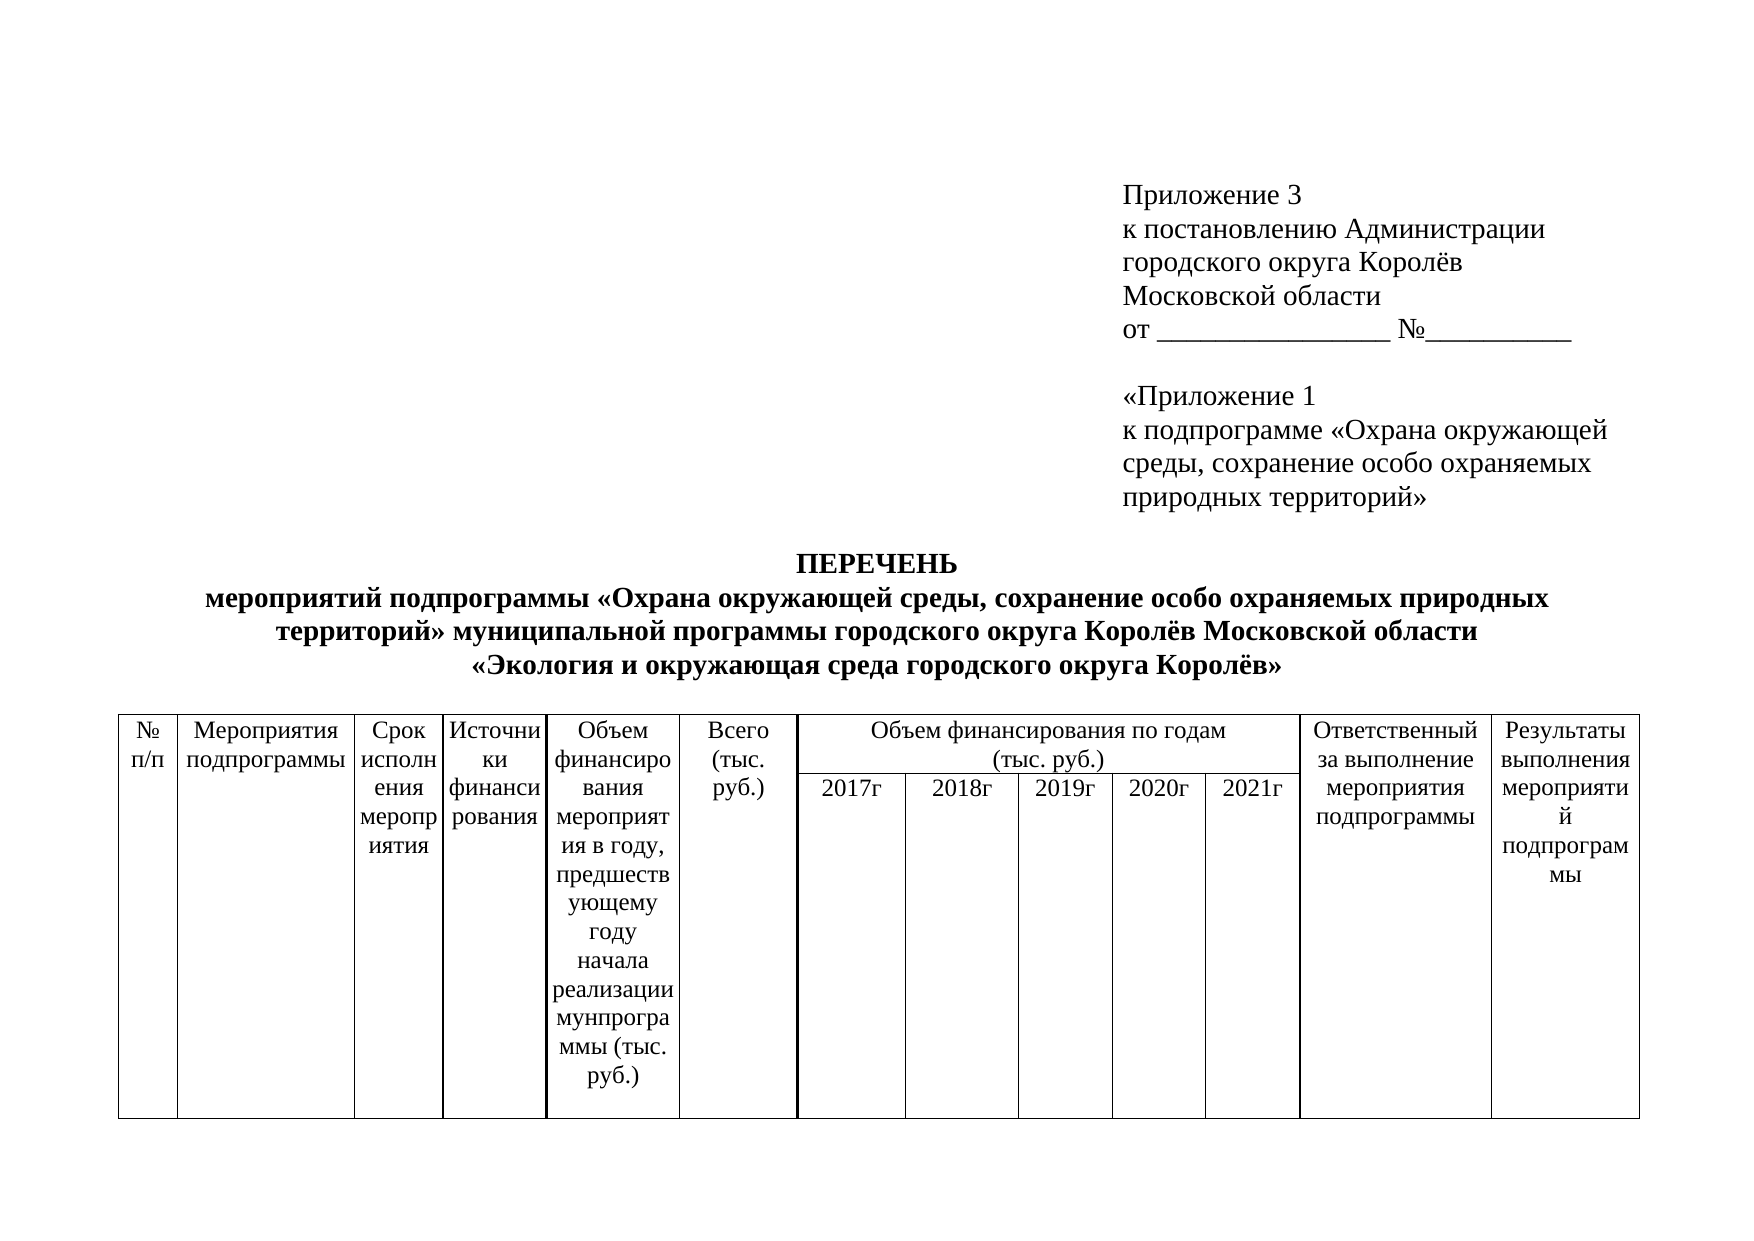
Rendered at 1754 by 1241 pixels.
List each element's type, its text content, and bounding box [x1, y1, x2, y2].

text «Приложение 1 [1122, 378, 1636, 412]
table_cell 2019г [1019, 774, 1112, 1117]
table_header Срок исполнения мероприятия [355, 715, 442, 1117]
table_cell 2017г [799, 774, 905, 1117]
table_cell 2020г [1113, 774, 1205, 1117]
table_cell 2021г [1206, 774, 1299, 1117]
table_header Всего (тыс. руб.) [680, 715, 796, 1117]
table_header Мероприятия подпрограммы [178, 715, 354, 1117]
text Московской области [1122, 278, 1636, 311]
text «Экология и окружающая среда городского округа Королёв» [118, 647, 1636, 680]
text Приложение 3 [1122, 177, 1636, 211]
table_cell 2018г [906, 774, 1018, 1117]
table_header Ответственный за выполнение мероприятия подпрограммы [1301, 715, 1491, 1117]
table_header № п/п [119, 715, 177, 1117]
table_header Объем финансирования мероприятия в году, предшествующему году начала реализации мунпрограммы (тыс. руб.) [548, 715, 679, 1117]
text к постановлению Администрации [1122, 211, 1636, 244]
table_header Объем финансирования по годам (тыс. руб.) [799, 715, 1299, 772]
text среды, сохранение особо охраняемых [1122, 446, 1636, 479]
text мероприятий подпрограммы «Охрана окружающей среды, сохранение особо охраняемых природных [118, 580, 1636, 613]
table_header Источники финансирования [444, 715, 545, 1117]
text к подпрограмме «Охрана окружающей [1122, 412, 1636, 446]
text ПЕРЕЧЕНЬ [118, 546, 1636, 580]
text городского округа Королёв [1122, 244, 1636, 278]
text от ________________ №__________ [1122, 311, 1636, 345]
text природных территорий» [1122, 479, 1636, 513]
table_header Результаты выполнения мероприятий подпрограммы [1492, 715, 1639, 1117]
text территорий» муниципальной программы городского округа Королёв Московской области [118, 613, 1636, 647]
